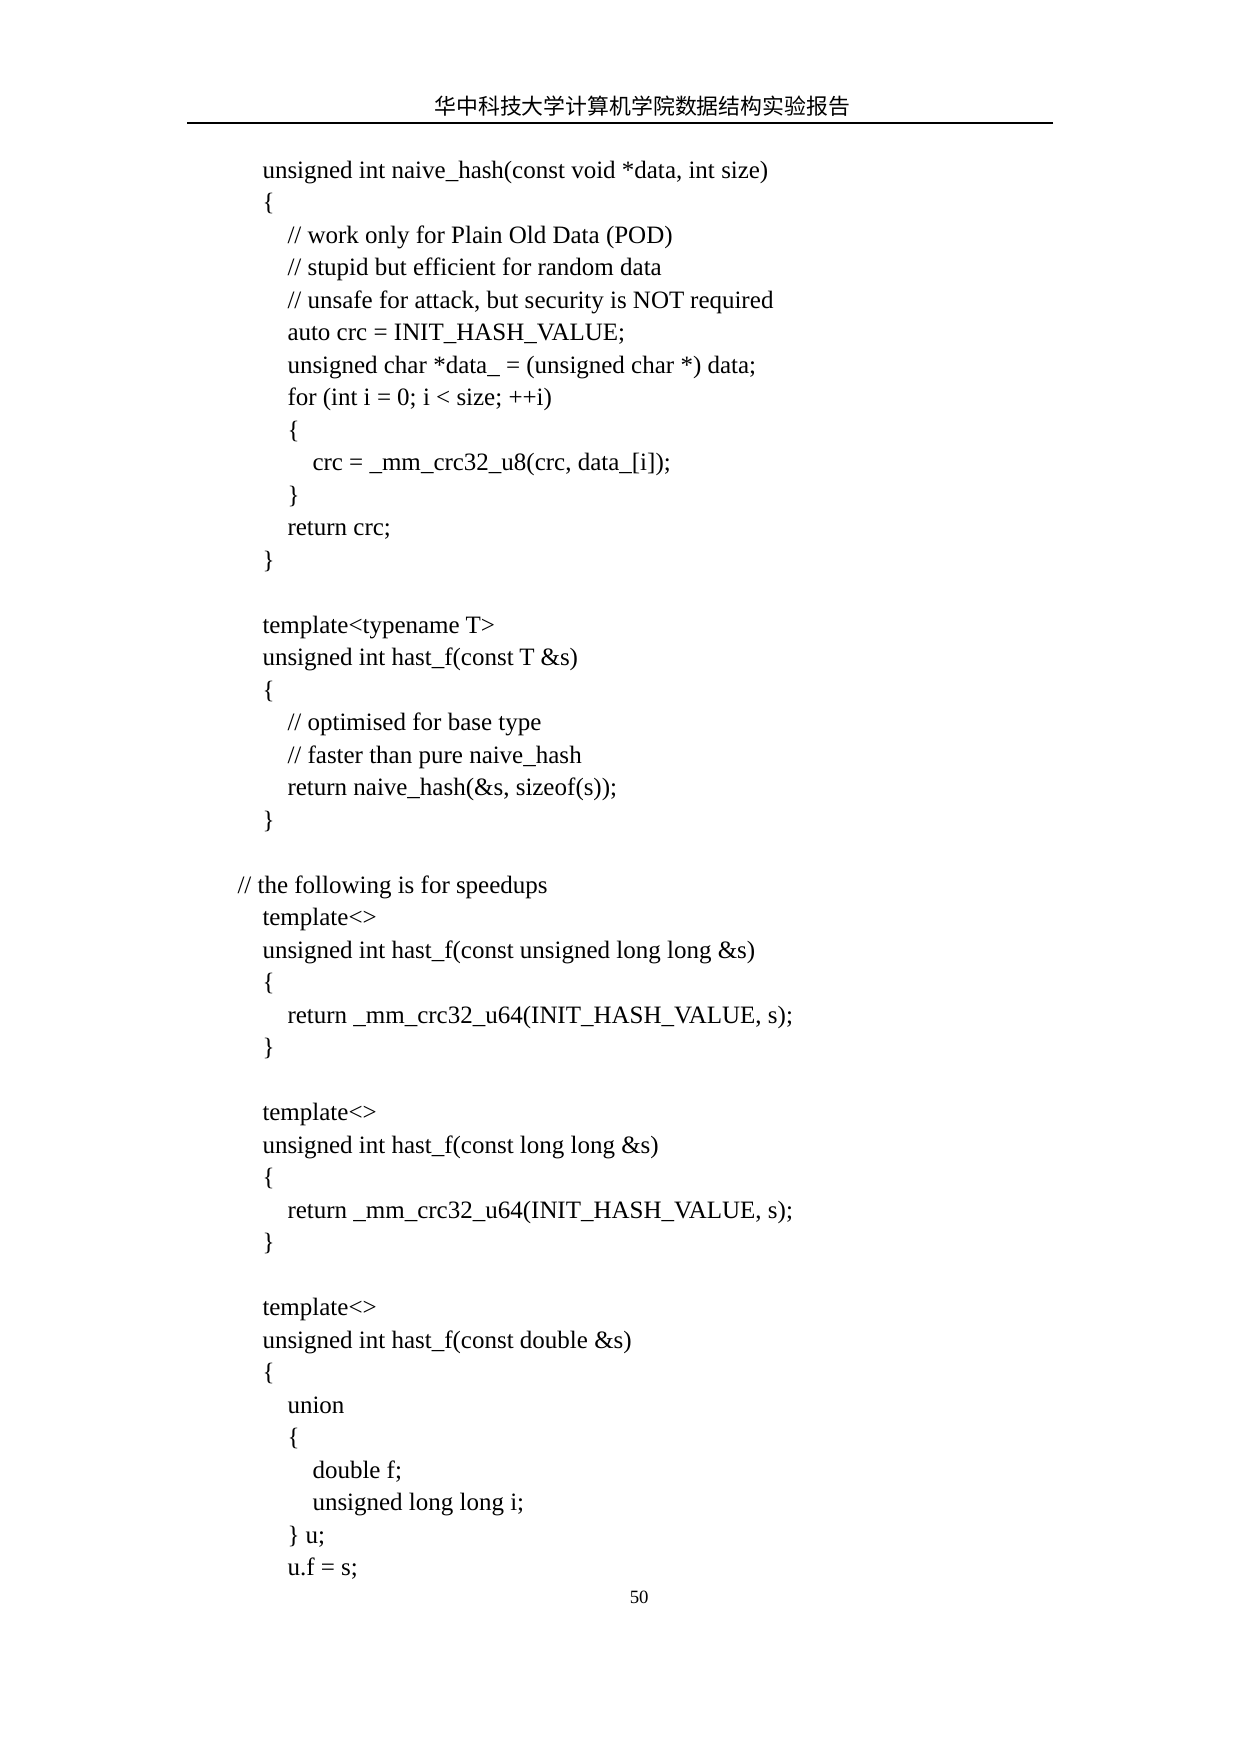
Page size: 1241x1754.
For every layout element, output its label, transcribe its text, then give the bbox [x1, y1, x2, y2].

text } [187, 478, 1053, 511]
text union [187, 1388, 1053, 1421]
text unsigned int hast_f(const double &s) [187, 1323, 1053, 1356]
text // the following is for speedups [187, 868, 1053, 901]
text for (int i = 0; i < size; ++i) [187, 381, 1053, 413]
text } [187, 543, 1053, 576]
text { [187, 1421, 1053, 1453]
text // stupid but efficient for random data [187, 251, 1053, 283]
text { [187, 966, 1053, 998]
text { [187, 673, 1053, 706]
text { [187, 1161, 1053, 1193]
text } [187, 1226, 1053, 1258]
text auto crc = INIT_HASH_VALUE; [187, 316, 1053, 348]
text template<> [187, 1291, 1053, 1323]
text template<> [187, 901, 1053, 933]
text return crc; [187, 511, 1053, 543]
text // work only for Plain Old Data (POD) [187, 218, 1053, 251]
text // faster than pure naive_hash [187, 738, 1053, 771]
text } u; [187, 1518, 1053, 1551]
text unsigned long long i; [187, 1486, 1053, 1518]
text { [187, 1356, 1053, 1388]
text unsigned int hast_f(const long long &s) [187, 1128, 1053, 1161]
text return _mm_crc32_u64(INIT_HASH_VALUE, s); [187, 1193, 1053, 1226]
text double f; [187, 1453, 1053, 1486]
text unsigned int naive_hash(const void *data, int size) [187, 153, 1053, 186]
text unsigned int hast_f(const unsigned long long &s) [187, 933, 1053, 966]
text } [187, 1031, 1053, 1063]
text // optimised for base type [187, 706, 1053, 738]
text } [187, 803, 1053, 836]
text // unsafe for attack, but security is NOT required [187, 283, 1053, 316]
text return naive_hash(&s, sizeof(s)); [187, 771, 1053, 803]
text { [187, 413, 1053, 446]
text template<typename T> [187, 608, 1053, 641]
text unsigned int hast_f(const T &s) [187, 641, 1053, 673]
text { [187, 186, 1053, 218]
text u.f = s; [187, 1551, 1053, 1583]
text crc = _mm_crc32_u8(crc, data_[i]); [187, 446, 1053, 478]
text unsigned char *data_ = (unsigned char *) data; [187, 348, 1053, 381]
text template<> [187, 1096, 1053, 1128]
text return _mm_crc32_u64(INIT_HASH_VALUE, s); [187, 998, 1053, 1031]
